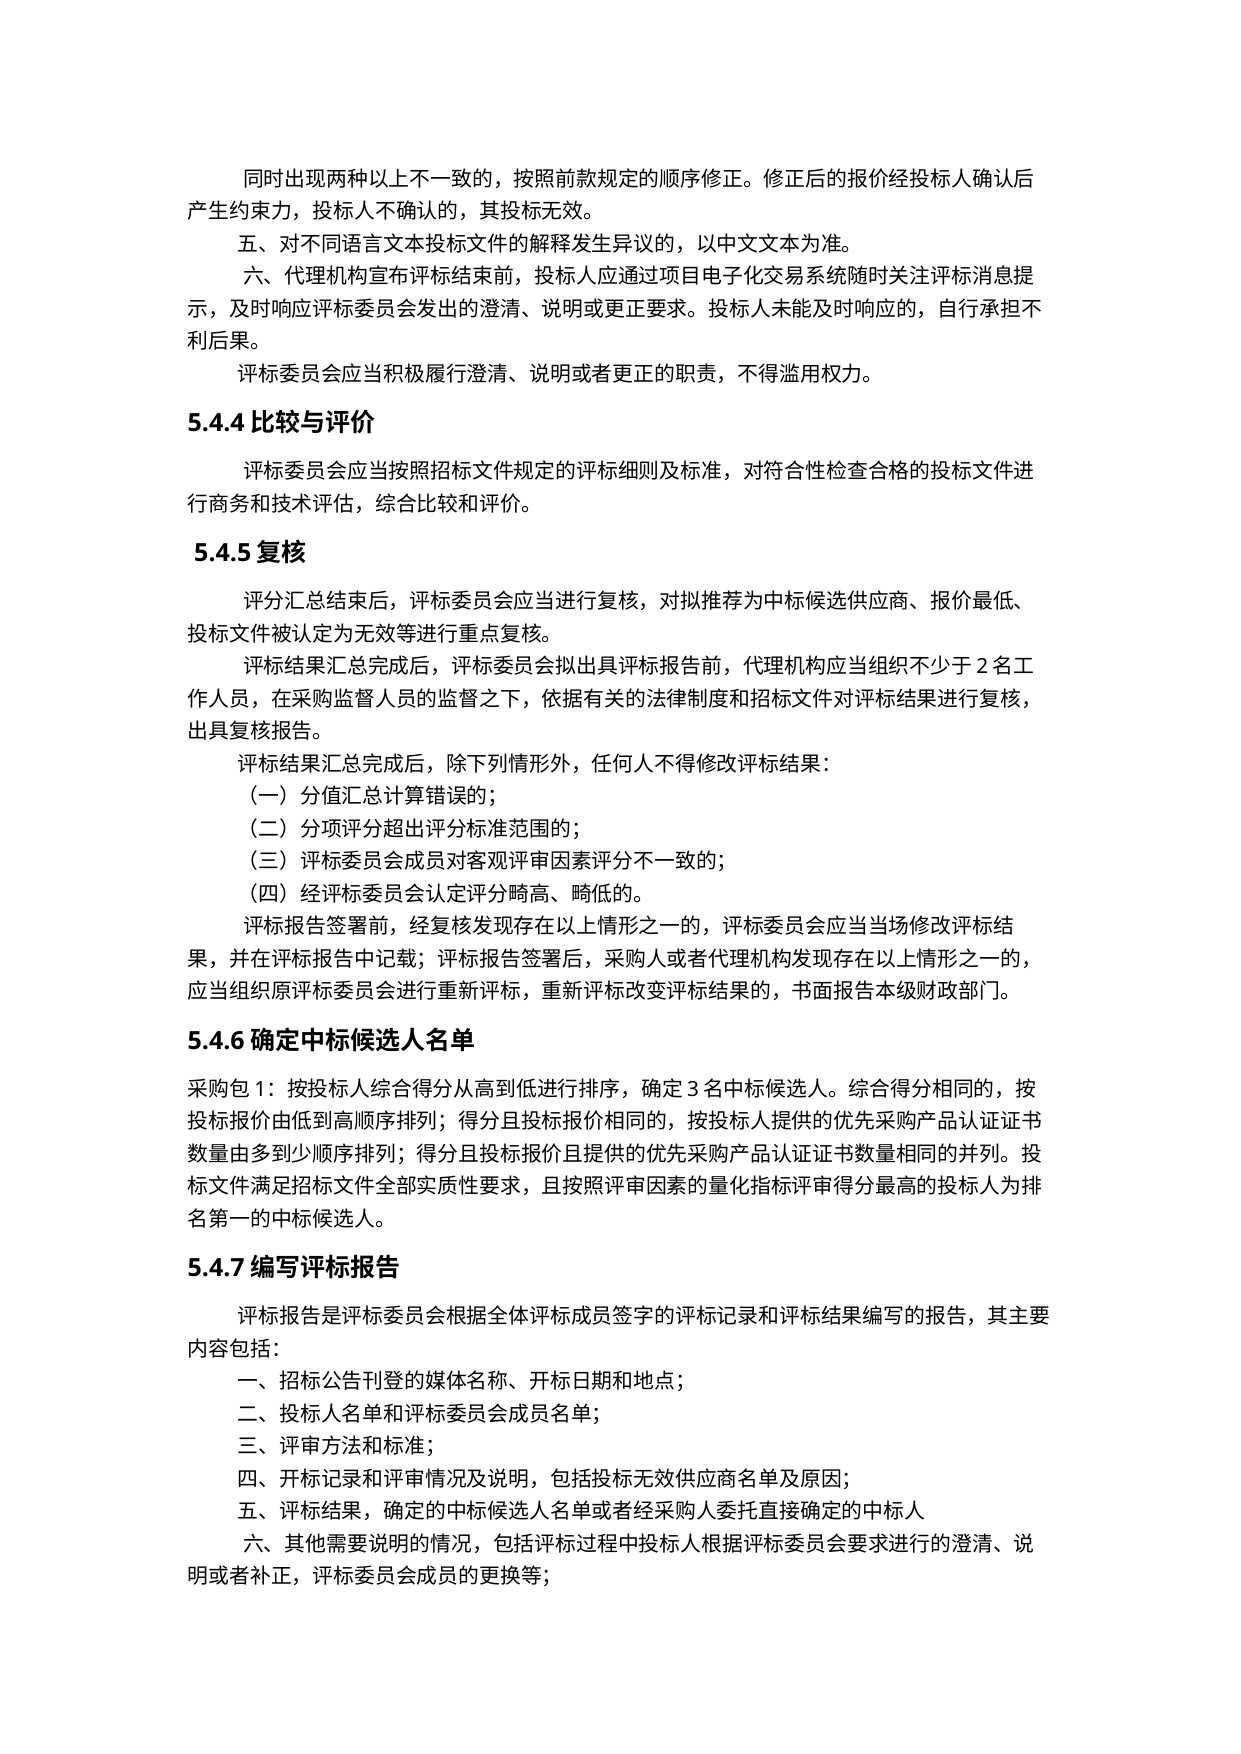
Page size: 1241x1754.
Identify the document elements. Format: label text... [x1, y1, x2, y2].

text 评标委员会应当按照招标文件规定的评标细则及标准，对符合性检查合格的投标文件进行商务和技术评估，综合比较和评价。 [187, 454, 1053, 519]
text 六、其他需要说明的情况，包括评标过程中投标人根据评标委员会要求进行的澄清、说明或者补正，评标委员会成员的更换等； [187, 1527, 1053, 1592]
text （四）经评标委员会认定评分畸高、畸低的。 [187, 877, 1053, 909]
text 评标报告签署前，经复核发现存在以上情形之一的，评标委员会应当当场修改评标结果，并在评标报告中记载；评标报告签署后，采购人或者代理机构发现存在以上情形之一的，应当组织原评标委员会进行重新评标，重新评标改变评标结果的，书面报告本级财政部门。 [187, 909, 1053, 1007]
text 5.4.7编写评标报告 [187, 1234, 1053, 1299]
text 5.4.6确定中标候选人名单 [187, 1007, 1053, 1072]
text 四、开标记录和评审情况及说明，包括投标无效供应商名单及原因； [187, 1462, 1053, 1494]
text 5.4.5复核 [187, 519, 1053, 584]
text 三、评审方法和标准； [187, 1429, 1053, 1462]
text 评分汇总结束后，评标委员会应当进行复核，对拟推荐为中标候选供应商、报价最低、投标文件被认定为无效等进行重点复核。 [187, 584, 1053, 649]
text 二、投标人名单和评标委员会成员名单； [187, 1397, 1053, 1429]
text （二）分项评分超出评分标准范围的； [187, 812, 1053, 844]
text 评标委员会应当积极履行澄清、说明或者更正的职责，不得滥用权力。 [187, 357, 1053, 389]
text 评标结果汇总完成后，除下列情形外，任何人不得修改评标结果： [187, 747, 1053, 779]
text （三）评标委员会成员对客观评审因素评分不一致的； [187, 844, 1053, 877]
text 五、评标结果，确定的中标候选人名单或者经采购人委托直接确定的中标人 [187, 1494, 1053, 1527]
text 评标结果汇总完成后，评标委员会拟出具评标报告前，代理机构应当组织不少于2名工作人员，在采购监督人员的监督之下，依据有关的法律制度和招标文件对评标结果进行复核，出具复核报告。 [187, 649, 1053, 747]
text 5.4.4比较与评价 [187, 389, 1053, 454]
text 采购包1：按投标人综合得分从高到低进行排序，确定3名中标候选人。综合得分相同的，按投标报价由低到高顺序排列；得分且投标报价相同的，按投标人提供的优先采购产品认证证书数量由多到少顺序排列；得分且投标报价且提供的优先采购产品认证证书数量相同的并列。投标文件满足招标文件全部实质性要求，且按照评审因素的量化指标评审得分最高的投标人为排名第一的中标候选人。 [187, 1072, 1053, 1234]
text （一）分值汇总计算错误的； [187, 779, 1053, 812]
text 评标报告是评标委员会根据全体评标成员签字的评标记录和评标结果编写的报告，其主要内容包括： [187, 1299, 1053, 1364]
text 同时出现两种以上不一致的，按照前款规定的顺序修正。修正后的报价经投标人确认后产生约束力，投标人不确认的，其投标无效。 [187, 162, 1053, 227]
text 六、代理机构宣布评标结束前，投标人应通过项目电子化交易系统随时关注评标消息提示，及时响应评标委员会发出的澄清、说明或更正要求。投标人未能及时响应的，自行承担不利后果。 [187, 259, 1053, 357]
text 五、对不同语言文本投标文件的解释发生异议的，以中文文本为准。 [187, 227, 1053, 259]
text 一、招标公告刊登的媒体名称、开标日期和地点； [187, 1364, 1053, 1397]
